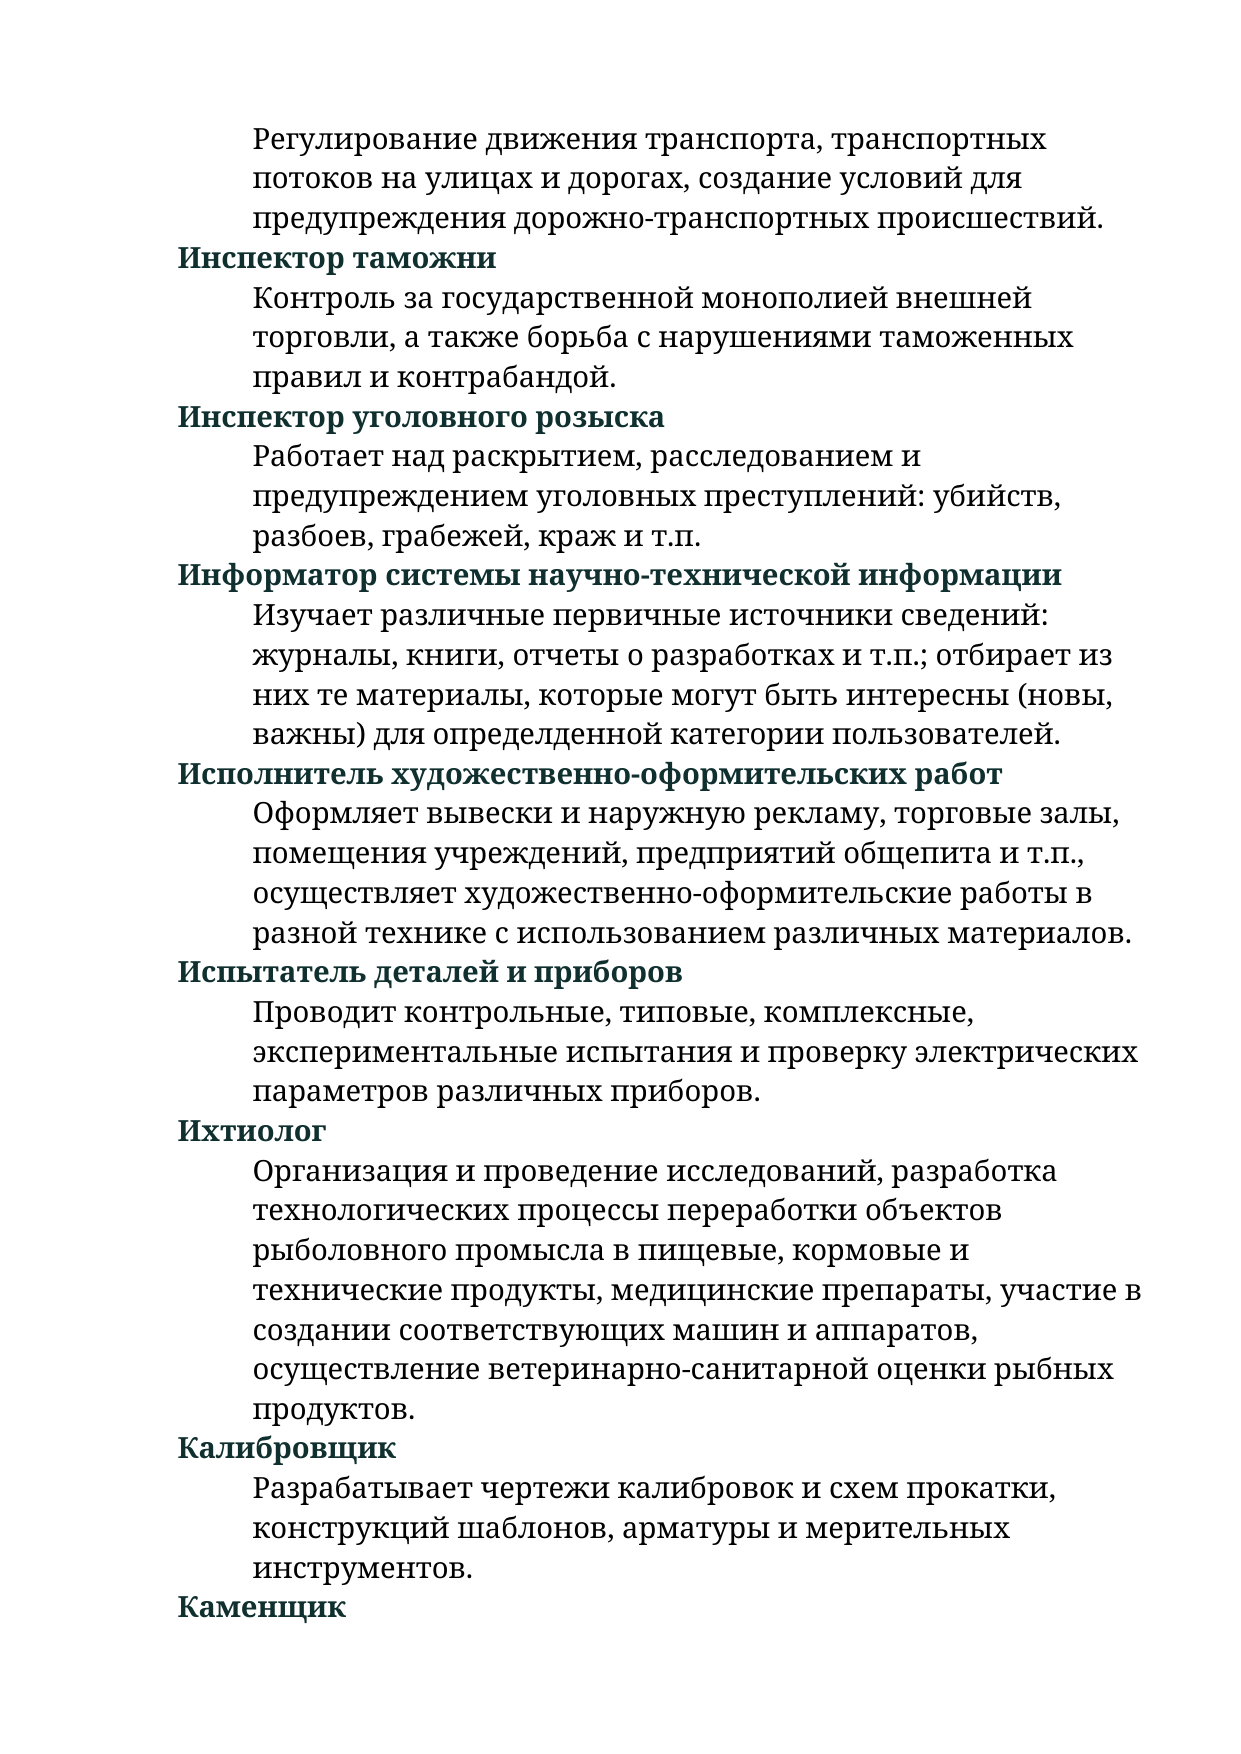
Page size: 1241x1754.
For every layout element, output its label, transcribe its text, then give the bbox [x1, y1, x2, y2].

text Изучает различные первичные источники сведений: журналы, книги, отчеты о разработках и т.п.; отбирает из них те материалы, которые могут быть интересны (новы, важны) для определденной категории пользователей. [252, 594, 1152, 753]
text Испытатель деталей и приборов [177, 952, 1152, 991]
text Инспектор таможни [177, 237, 1152, 277]
text Инспектор уголовного розыска [177, 396, 1152, 436]
text Оформляет вывески и наружную рекламу, торговые залы, помещения учреждений, предприятий общепита и т.п., осуществляет художественно-оформительские работы в разной технике с использованием различных материалов. [252, 793, 1152, 952]
text Калибровщик [177, 1428, 1152, 1467]
text Информатор системы научно-технической информации [177, 555, 1152, 594]
text Разрабатывает чертежи калибровок и схем прокатки, конструкций шаблонов, арматуры и мерительных инструментов. [252, 1467, 1152, 1587]
text Проводит контрольные, типовые, комплексные, экспериментальные испытания и проверку электрических параметров различных приборов. [252, 991, 1152, 1110]
text Работает над раскрытием, расследованием и предупреждением уголовных преступлений: убийств, разбоев, грабежей, краж и т.п. [252, 436, 1152, 555]
text Контроль за государственной монополией внешней торговли, а также борьба с нарушениями таможенных правил и контрабандой. [252, 277, 1152, 396]
text Каменщик [177, 1587, 1152, 1626]
text Организация и проведение исследований, разработка технологических процессы переработки объектов рыболовного промысла в пищевые, кормовые и технические продукты, медицинские препараты, участие в создании соответствующих машин и аппаратов, осуществление ветеринарно-санитарной оценки рыбных продуктов. [252, 1150, 1152, 1428]
text Исполнитель художественно-оформительских работ [177, 753, 1152, 793]
text Регулирование движения транспорта, транспортных потоков на улицах и дорогах, создание условий для предупреждения дорожно-транспортных происшествий. [252, 118, 1152, 237]
text Ихтиолог [177, 1110, 1152, 1150]
